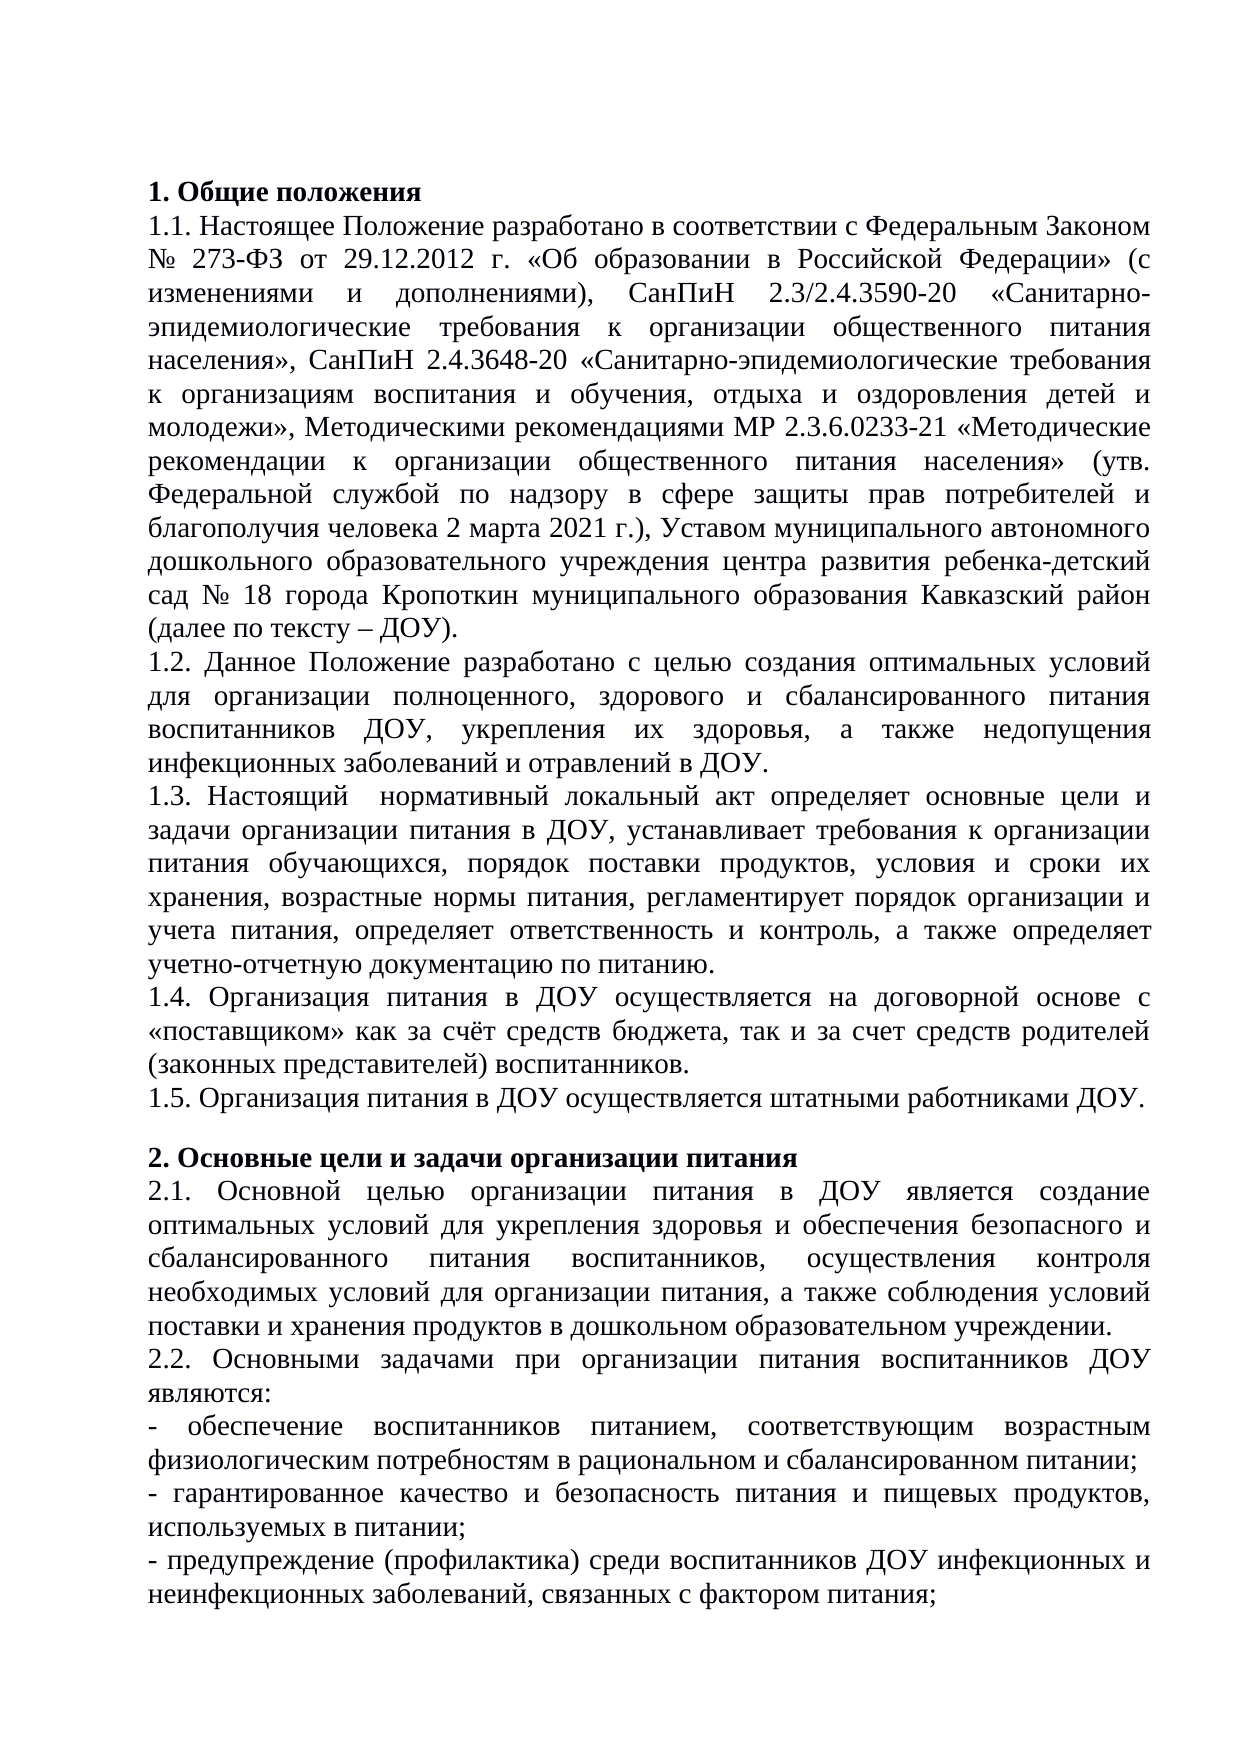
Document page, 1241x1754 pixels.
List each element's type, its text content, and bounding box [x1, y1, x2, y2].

text 1.3. Настоящий нормативный локальный акт определяет основные цели и задачи организации питания в ДОУ, устанавливает требования к организации питания обучающихся, порядок поставки продуктов, условия и сроки их хранения, возрастные нормы питания, регламентирует порядок организации и учета питания, определяет ответственность и контроль, а также определяет учетно-отчетную документацию по питанию. [148, 778, 1152, 979]
text 1.5. Организация питания в ДОУ осуществляется штатными работниками ДОУ. [148, 1080, 1152, 1114]
text 1. Общие положения [148, 174, 1146, 208]
list - обеспечение воспитанников питанием, соответствующим возрастным физиологическим потребностям в рациональном и сбалансированном питании; [148, 1408, 1152, 1475]
list - предупреждение (профилактика) среди воспитанников ДОУ инфекционных и неинфекционных заболеваний, связанных с фактором питания; [148, 1542, 1152, 1609]
text 1.2. Данное Положение разработано с целью создания оптимальных условий для организации полноценного, здорового и сбалансированного питания воспитанников ДОУ, укрепления их здоровья, а также недопущения инфекционных заболеваний и отравлений в ДОУ. [148, 644, 1152, 778]
text 2. Основные цели и задачи организации питания [148, 1140, 1146, 1173]
text 1.4. Организация питания в ДОУ осуществляется на договорной основе с «поставщиком» как за счёт средств бюджета, так и за счет средств родителей (законных представителей) воспитанников. [148, 979, 1152, 1080]
text 1.1. Настоящее Положение разработано в соответствии с Федеральным Законом № 273-ФЗ от 29.12.2012 г. «Об образовании в Российской Федерации» (с изменениями и дополнениями), СанПиН 2.3/2.4.3590-20 «Санитарно-эпидемиологические требования к организации общественного питания населения», СанПиН 2.4.3648-20 «Санитарно-эпидемиологические требования к организациям воспитания и обучения, отдыха и оздоровления детей и молодежи», Методическими рекомендациями МР 2.3.6.0233-21 «Методические рекомендации к организации общественного питания населения» (утв. Федеральной службой по надзору в сфере защиты прав потребителей и благополучия человека 2 марта 2021 г.), Уставом муниципального автономного дошкольного образовательного учреждения центра развития ребенка-детский сад № 18 города Кропоткин муниципального образования Кавказский район (далее по тексту – ДОУ). [148, 208, 1152, 644]
text 2.1. Основной целью организации питания в ДОУ является создание оптимальных условий для укрепления здоровья и обеспечения безопасного и сбалансированного питания воспитанников, осуществления контроля необходимых условий для организации питания, а также соблюдения условий поставки и хранения продуктов в дошкольном образовательном учреждении. [148, 1173, 1152, 1341]
list - гарантированное качество и безопасность питания и пищевых продуктов, используемых в питании; [148, 1475, 1152, 1542]
text 2.2. Основными задачами при организации питания воспитанников ДОУ являются: [148, 1341, 1152, 1408]
